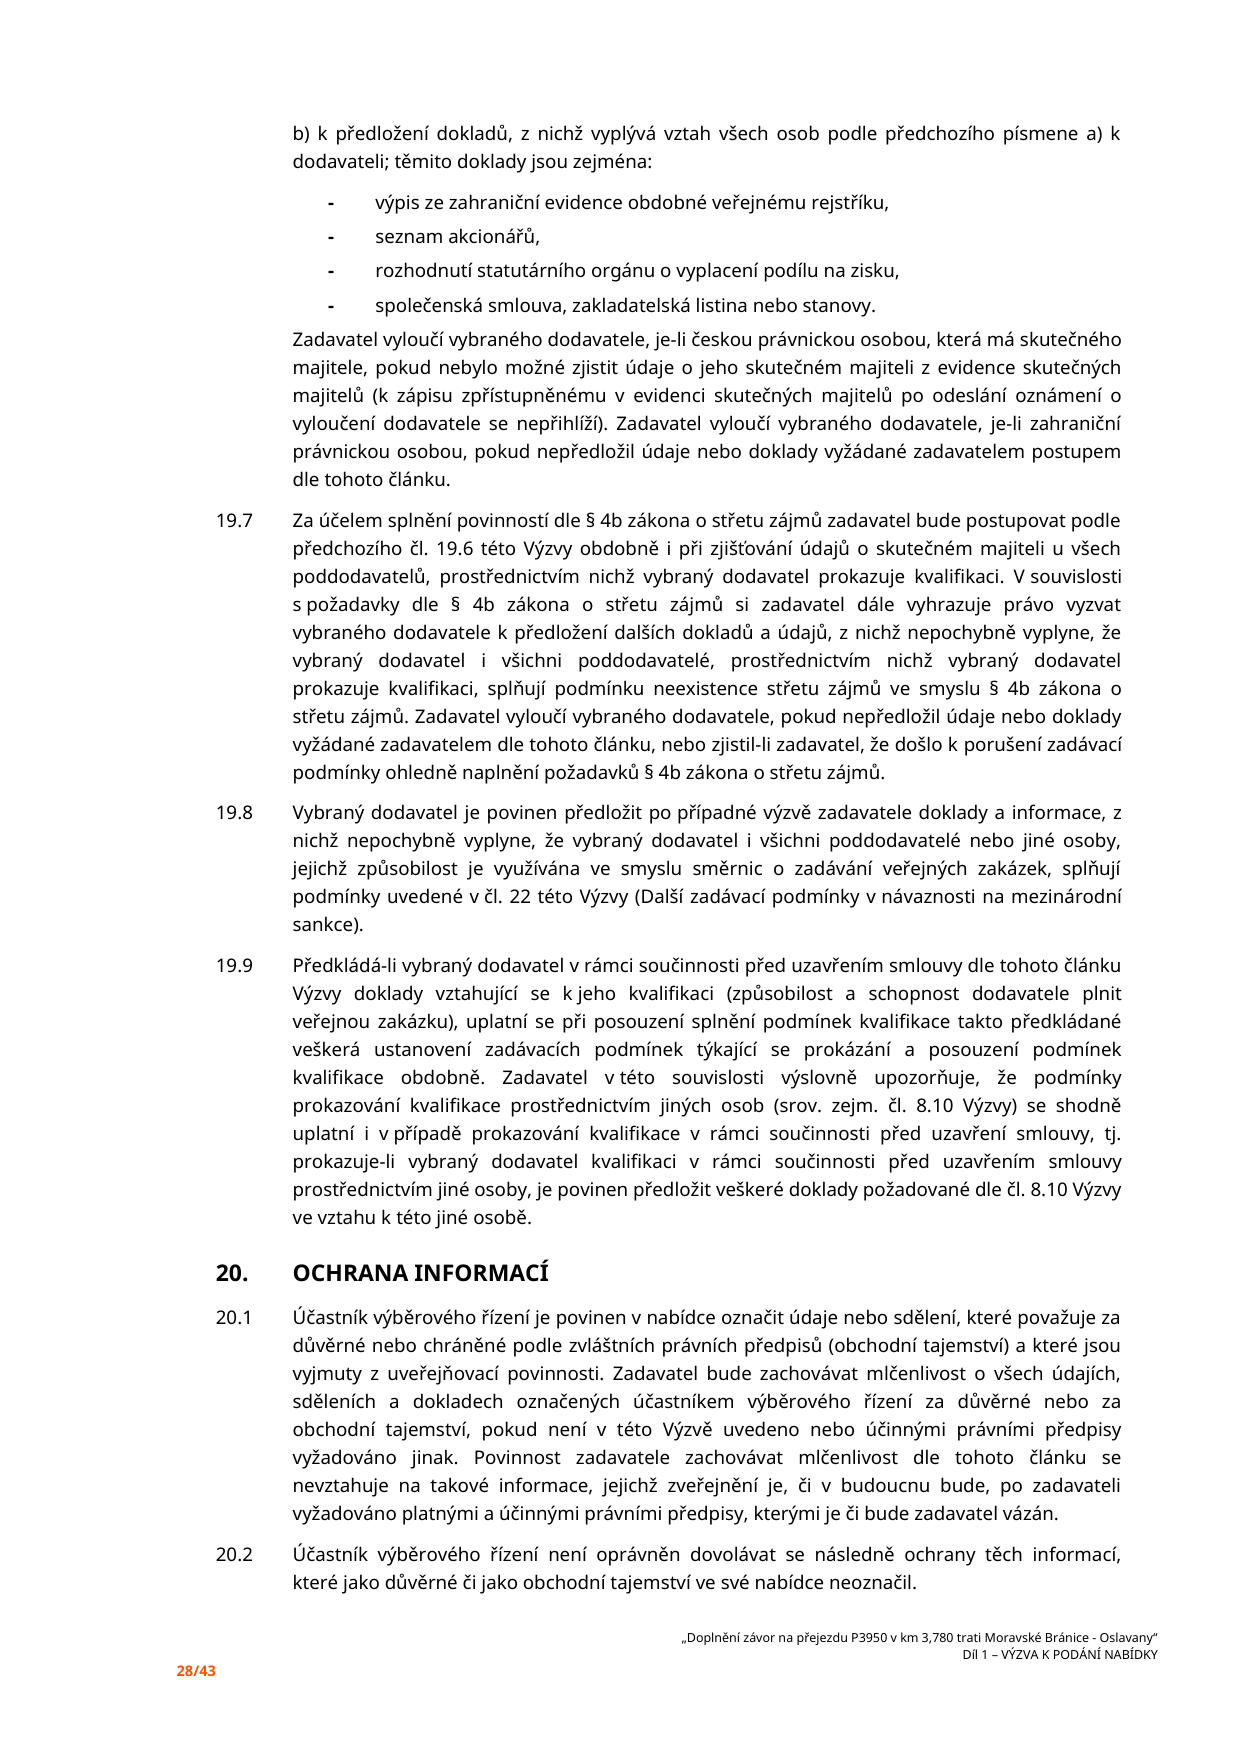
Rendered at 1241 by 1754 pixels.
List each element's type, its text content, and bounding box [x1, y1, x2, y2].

text Vybraný dodavatel je povinen předložit po případné výzvě zadavatele doklady a informace, z nichž nepochybně vyplyne, že vybraný dodavatel i všichni poddodavatelé nebo jiné osoby, jejichž způsobilost je využívána ve smyslu směrnic o zadávání veřejných zakázek, splňují podmínky uvedené v čl. 22 této Výzvy (Další zadávací podmínky v návaznosti na mezinárodní sankce). [216, 799, 1122, 937]
text rozhodnutí statutárního orgánu o vyplacení podílu na zisku, [328, 258, 1122, 283]
text Předkládá-li vybraný dodavatel v rámci součinnosti před uzavřením smlouvy dle tohoto článku Výzvy doklady vztahující se k jeho kvalifikaci (způsobilost a schopnost dodavatele plnit veřejnou zakázku), uplatní se při posouzení splnění podmínek kvalifikace takto předkládané veškerá ustanovení zadávacích podmínek týkající se prokázání a posouzení podmínek kvalifikace obdobně. Zadavatel v této souvislosti výslovně upozorňuje, že podmínky prokazování kvalifikace prostřednictvím jiných osob (srov. zejm. čl. 8.10 Výzvy) se shodně uplatní i v případě prokazování kvalifikace v rámci součinnosti před uzavření smlouvy, tj. prokazuje-li vybraný dodavatel kvalifikaci v rámci součinnosti před uzavřením smlouvy prostřednictvím jiné osoby, je povinen předložit veškeré doklady požadované dle čl. 8.10 Výzvy ve vztahu k této jiné osobě. [216, 952, 1122, 1230]
text b) k předložení dokladů, z nichž vyplývá vztah všech osob podle předchozího písmene a) k dodavateli; těmito doklady jsou zejména: [292, 121, 1122, 174]
text seznam akcionářů, [328, 223, 1122, 249]
text Zadavatel vyloučí vybraného dodavatele, je-li českou právnickou osobou, která má skutečného majitele, pokud nebylo možné zjistit údaje o jeho skutečném majiteli z evidence skutečných majitelů (k zápisu zpřístupněnému v evidenci skutečných majitelů po odeslání oznámení o vyloučení dodavatele se nepřihlíží). Zadavatel vyloučí vybraného dodavatele, je-li zahraniční právnickou osobou, pokud nepředložil údaje nebo doklady vyžádané zadavatelem postupem dle tohoto článku. [292, 326, 1122, 492]
text Účastník výběrového řízení je povinen v nabídce označit údaje nebo sdělení, které považuje za důvěrné nebo chráněné podle zvláštních právních předpisů (obchodní tajemství) a které jsou vyjmuty z uveřejňovací povinnosti. Zadavatel bude zachovávat mlčenlivost o všech údajích, sděleních a dokladech označených účastníkem výběrového řízení za důvěrné nebo za obchodní tajemství, pokud není v této Výzvě uvedeno nebo účinnými právními předpisy vyžadováno jinak. Povinnost zadavatele zachovávat mlčenlivost dle tohoto článku se nevztahuje na takové informace, jejichž zveřejnění je, či v budoucnu bude, po zadavateli vyžadováno platnými a účinnými právními předpisy, kterými je či bude zadavatel vázán. [216, 1304, 1122, 1526]
text společenská smlouva, zakladatelská listina nebo stanovy. [328, 292, 1122, 317]
text Účastník výběrového řízení není oprávněn dovolávat se následně ochrany těch informací, které jako důvěrné či jako obchodní tajemství ve své nabídce neoznačil. [216, 1541, 1122, 1594]
text výpis ze zahraniční evidence obdobné veřejnému rejstříku, [328, 189, 1122, 215]
text Za účelem splnění povinností dle § 4b zákona o střetu zájmů zadavatel bude postupovat podle předchozího čl. 19.6 této Výzvy obdobně i při zjišťování údajů o skutečném majiteli u všech poddodavatelů, prostřednictvím nichž vybraný dodavatel prokazuje kvalifikaci. V souvislosti s požadavky dle § 4b zákona o střetu zájmů si zadavatel dále vyhrazuje právo vyzvat vybraného dodavatele k předložení dalších dokladů a údajů, z nichž nepochybně vyplyne, že vybraný dodavatel i všichni poddodavatelé, prostřednictvím nichž vybraný dodavatel prokazuje kvalifikaci, splňují podmínku neexistence střetu zájmů ve smyslu § 4b zákona o střetu zájmů. Zadavatel vyloučí vybraného dodavatele, pokud nepředložil údaje nebo doklady vyžádané zadavatelem dle tohoto článku, nebo zjistil-li zadavatel, že došlo k porušení zadávací podmínky ohledně naplnění požadavků § 4b zákona o střetu zájmů. [216, 507, 1122, 784]
text OCHRANA INFORMACÍ [216, 1257, 1122, 1289]
